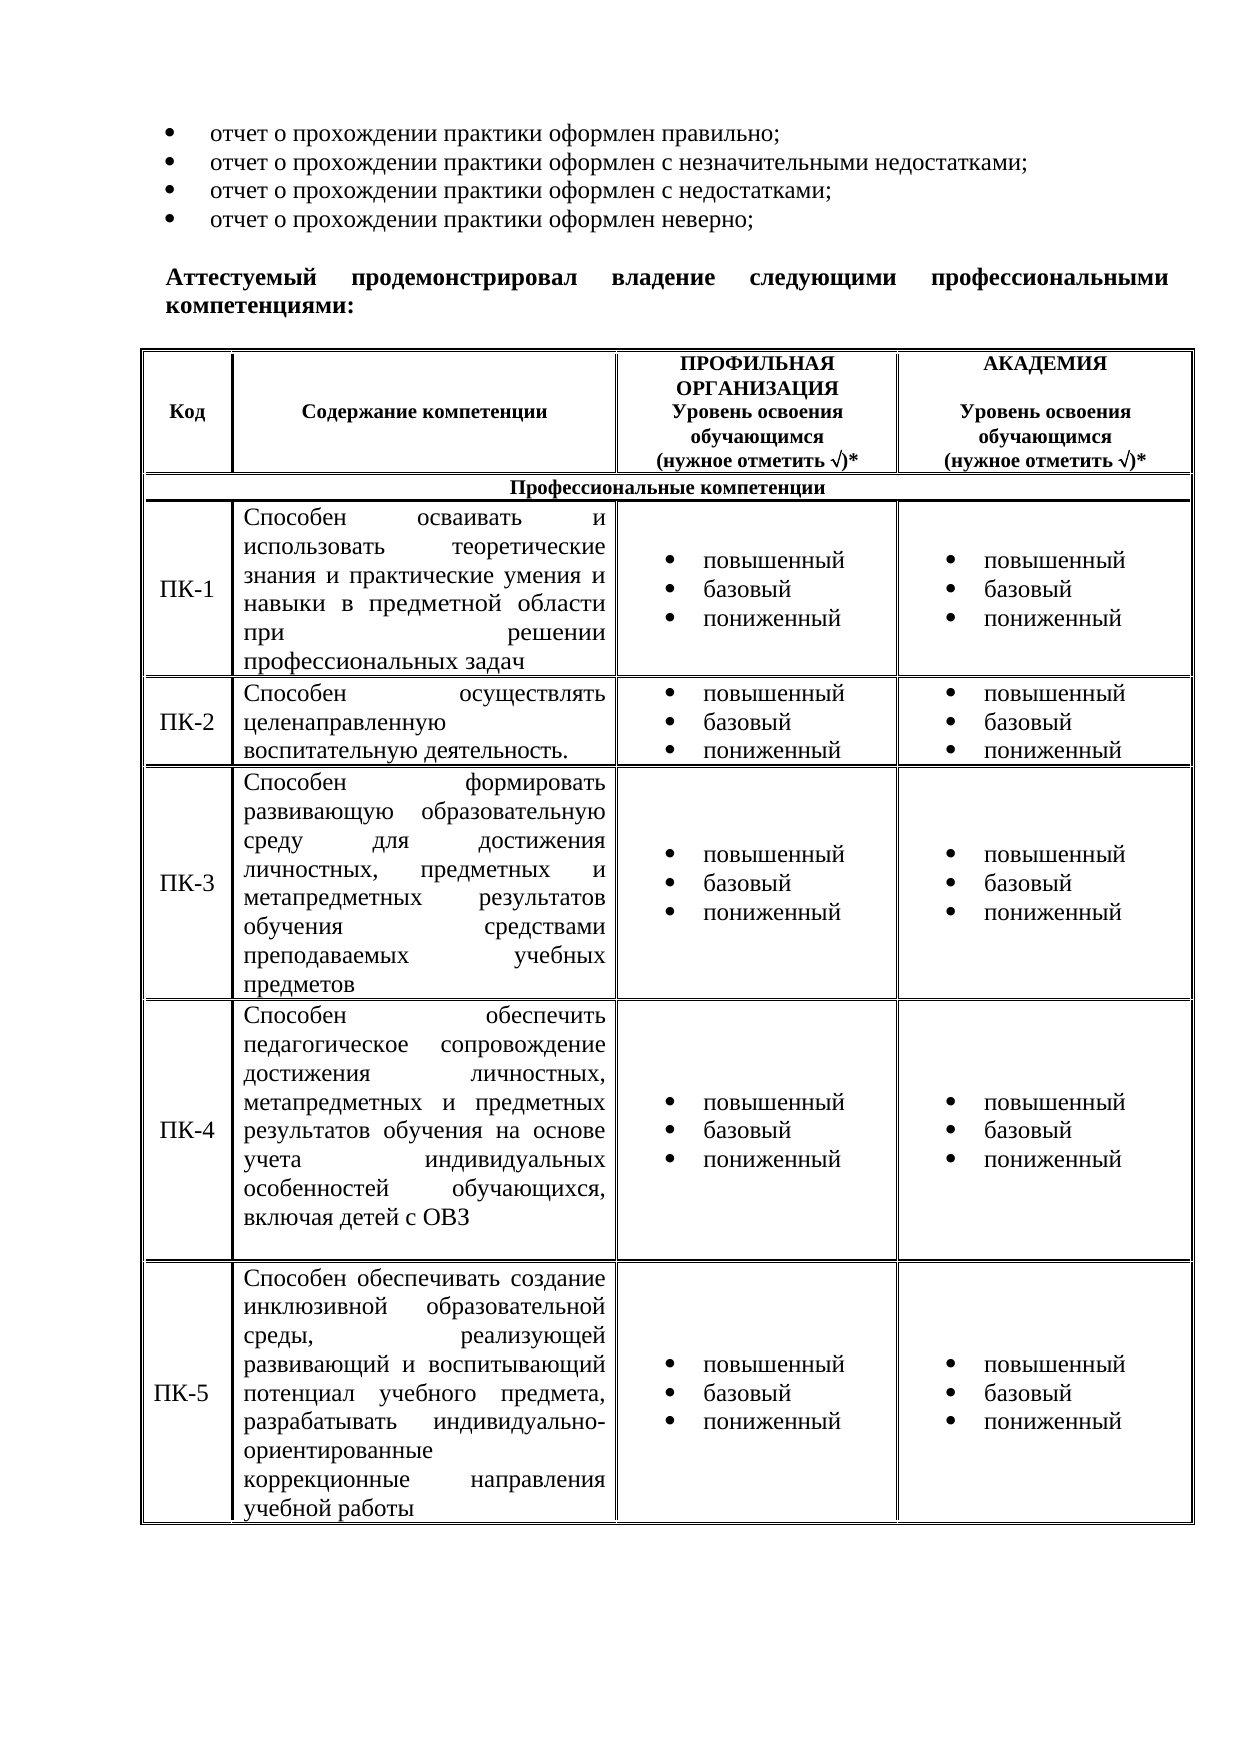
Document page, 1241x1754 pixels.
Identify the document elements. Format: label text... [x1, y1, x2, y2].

table_cell повышенный базовый пониженный [899, 499, 1191, 675]
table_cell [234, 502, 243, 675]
table_cell повышенный базовый пониженный [618, 1001, 896, 1259]
list отчет о прохождении практики оформлен с недостатками; [165, 176, 1169, 204]
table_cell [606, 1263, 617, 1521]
table_cell ПК-2 [142, 675, 232, 764]
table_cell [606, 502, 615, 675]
table_header АКАДЕМИЯ Уровень освоения обучающимся (нужное отметить )* [898, 352, 1191, 472]
table_cell Профессиональные компетенции [142, 472, 1193, 499]
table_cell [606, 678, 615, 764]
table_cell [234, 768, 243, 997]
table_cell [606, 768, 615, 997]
list отчет о прохождении практики оформлен с незначительными недостатками; [165, 147, 1169, 176]
table_cell повышенный базовый пониженный [898, 675, 1193, 764]
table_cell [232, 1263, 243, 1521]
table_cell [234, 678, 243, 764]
table_cell повышенный базовый пониженный [618, 678, 896, 764]
table_cell повышенный базовый пониженный [899, 998, 1192, 1259]
list отчет о прохождении практики оформлен правильно; [165, 118, 1169, 147]
table_cell ПК-4 [144, 998, 231, 1259]
table_cell Способен обеспечить педагогическое сопровождение достижения личностных, метапредметных и предметных результатов обучения на основе учета индивидуальных особенностей обучающихся, включая детей с ОВЗ [234, 1001, 615, 1259]
table_header Код [144, 350, 232, 472]
table_cell повышенный базовый пониженный [618, 502, 896, 675]
list отчет о прохождении практики оформлен неверно; [165, 204, 1169, 233]
table_header ПРОФИЛЬНАЯ ОРГАНИЗАЦИЯ Уровень освоения обучающимся (нужное отметить )* [617, 352, 898, 472]
table_cell повышенный базовый пониженный [899, 764, 1192, 997]
table_cell повышенный базовый пониженный [618, 768, 896, 997]
table_header Содержание компетенции [232, 352, 617, 472]
table_cell ПК-5 [144, 1259, 232, 1521]
table_cell ПК-1 [144, 499, 231, 675]
table_cell ПК-3 [144, 764, 231, 997]
text Аттестуемый продемонстрировал владение следующими профессиональными компетенциями: [165, 262, 1169, 319]
table_cell повышенный базовый пониженный [617, 1263, 898, 1521]
table_cell повышенный базовый пониженный [898, 1259, 1192, 1521]
